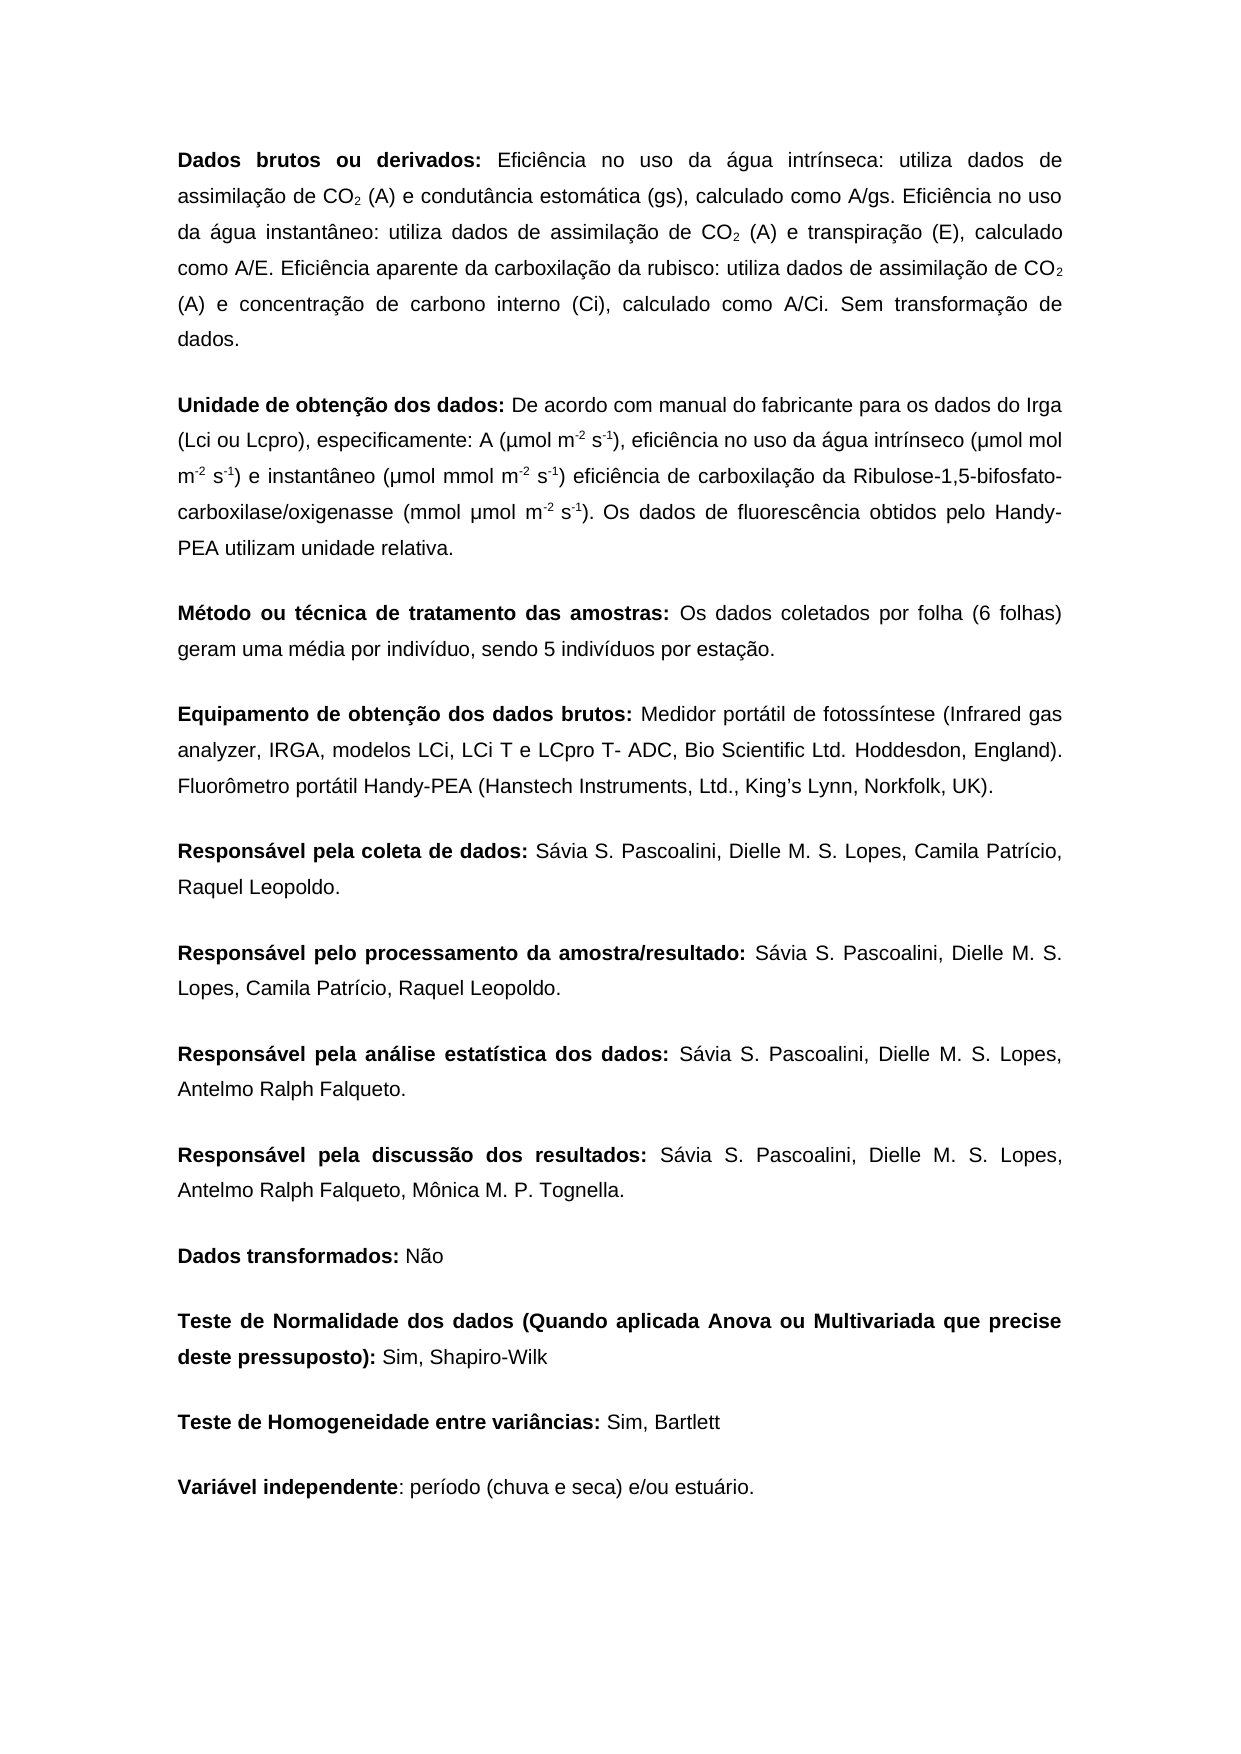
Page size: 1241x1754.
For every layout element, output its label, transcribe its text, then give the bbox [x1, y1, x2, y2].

text Dados brutos ou derivados: Eficiência no uso da água intrínseca: utiliza dados de assimilação de CO2 (A) e condutância estomática (gs), calculado como A/gs. Eficiência no uso da água instantâneo: utiliza dados de assimilação de CO2 (A) e transpiração (E), calculado como A/E. Eficiência aparente da carboxilação da rubisco: utiliza dados de assimilação de CO2 (A) e concentração de carbono interno (Ci), calculado como A/Ci. Sem transformação de dados. [177, 148, 1063, 351]
text Dados transformados: Não [177, 1243, 1063, 1267]
text Responsável pela discussão dos resultados: Sávia S. Pascoalini, Dielle M. S. Lopes, Antelmo Ralph Falqueto, Mônica M. P. Tognella. [177, 1142, 1063, 1202]
text Responsável pela coleta de dados: Sávia S. Pascoalini, Dielle M. S. Lopes, Camila Patrício, Raquel Leopoldo. [177, 839, 1063, 899]
text Variável independente: período (chuva e seca) e/ou estuário. [177, 1475, 1063, 1499]
text Teste de Homogeneidade entre variâncias: Sim, Bartlett [177, 1409, 1063, 1433]
text Unidade de obtenção dos dados: De acordo com manual do fabricante para os dados do Irga (Lci ou Lcpro), especificamente: A (µmol m-2 s-1), eficiência no uso da água intrínseco (μmol mol m-2 s-1) e instantâneo (μmol mmol m-2 s-1) eficiência de carboxilação da Ribulose-1,5-bifosfato-carboxilase/oxigenasse (mmol μmol m-2 s-1). Os dados de fluorescência obtidos pelo Handy-PEA utilizam unidade relativa. [177, 392, 1063, 560]
text Equipamento de obtenção dos dados brutos: Medidor portátil de fotossíntese (Infrared gas analyzer, IRGA, modelos LCi, LCi T e LCpro T- ADC, Bio Scientific Ltd. Hoddesdon, England). Fluorômetro portátil Handy-PEA (Hanstech Instruments, Ltd., King’s Lynn, Norkfolk, UK). [177, 702, 1063, 798]
text Método ou técnica de tratamento das amostras: Os dados coletados por folha (6 folhas) geram uma média por indivíduo, sendo 5 indivíduos por estação. [177, 601, 1063, 661]
text Responsável pelo processamento da amostra/resultado: Sávia S. Pascoalini, Dielle M. S. Lopes, Camila Patrício, Raquel Leopoldo. [177, 940, 1063, 1000]
text Responsável pela análise estatística dos dados: Sávia S. Pascoalini, Dielle M. S. Lopes, Antelmo Ralph Falqueto. [177, 1041, 1063, 1101]
text Teste de Normalidade dos dados (Quando aplicada Anova ou Multivariada que precise deste pressuposto): Sim, Shapiro-Wilk [177, 1308, 1063, 1368]
